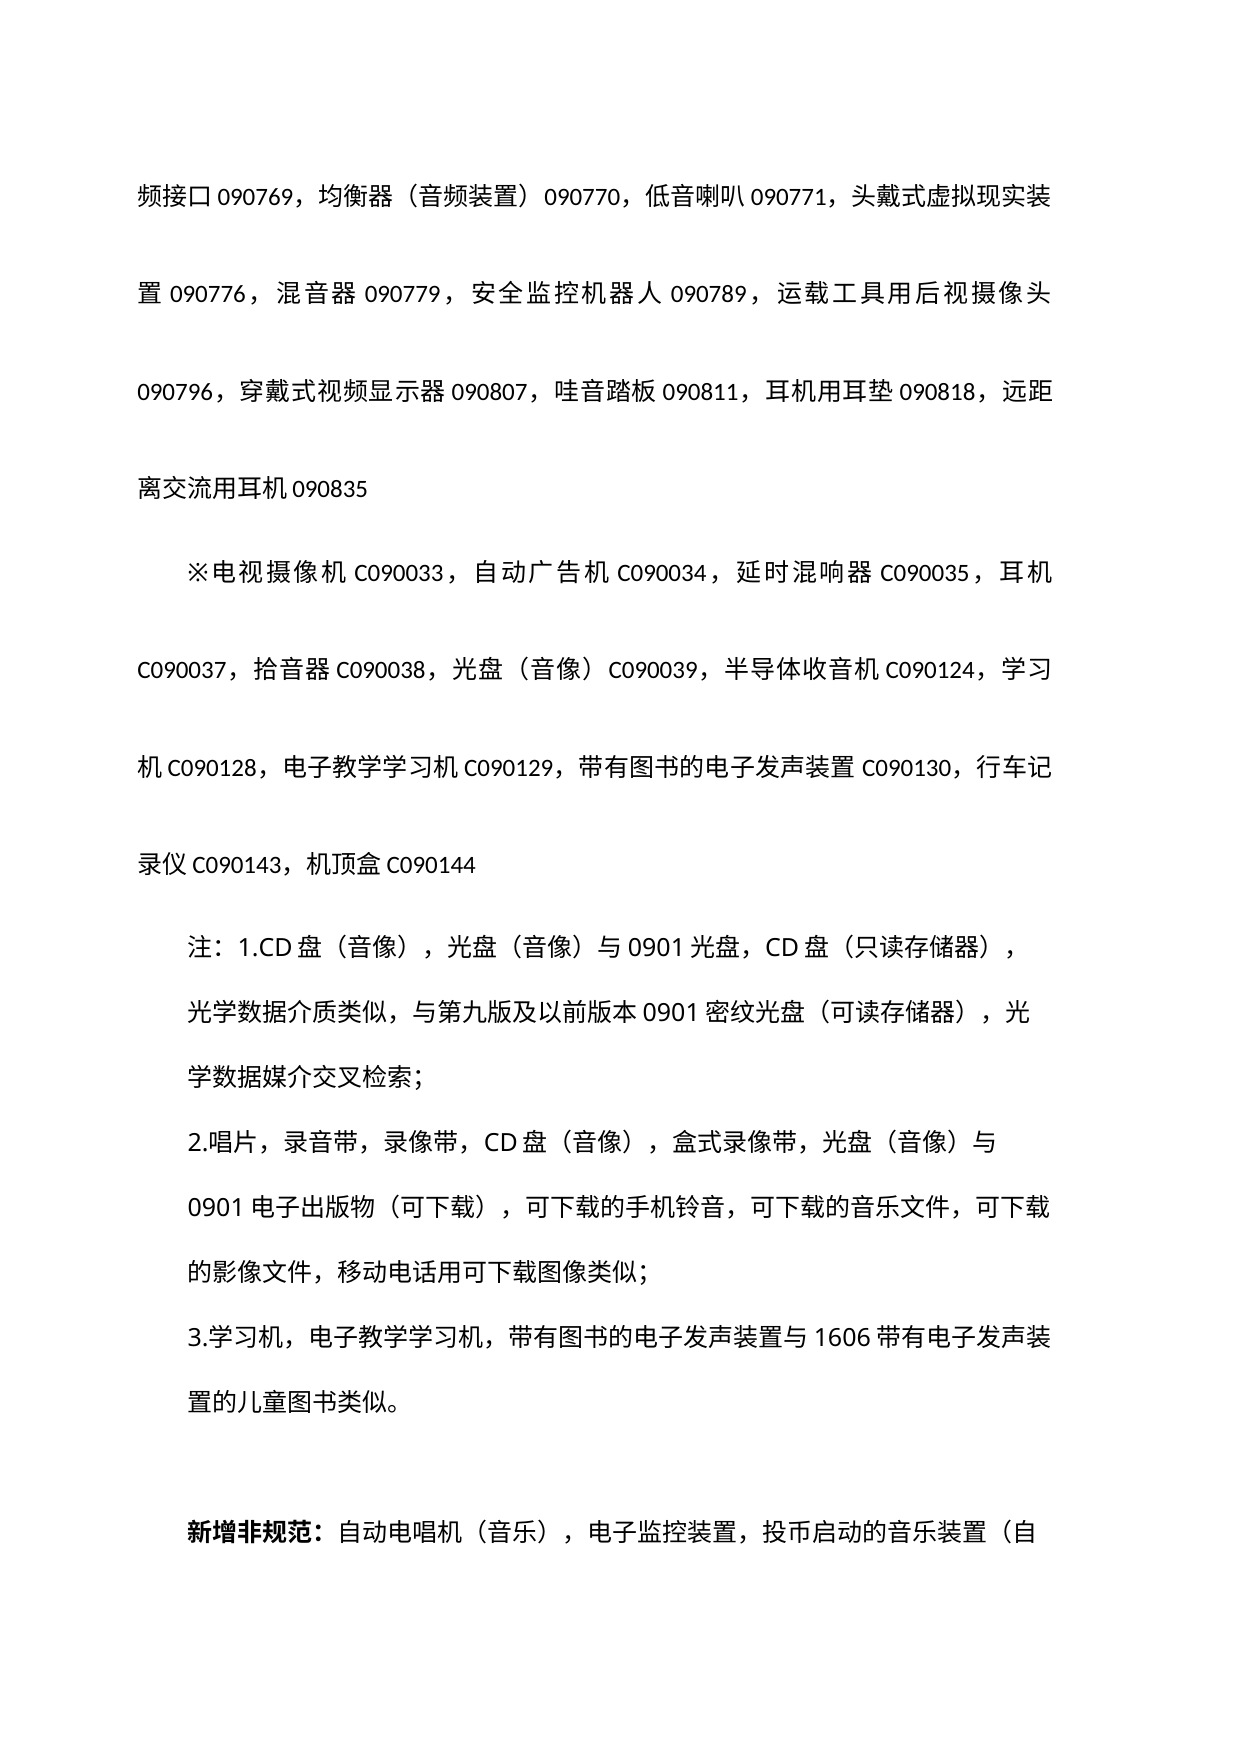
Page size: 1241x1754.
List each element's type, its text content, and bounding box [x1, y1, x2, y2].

text 注：1.CD盘（音像），光盘（音像）与0901光盘，CD盘（只读存储器），光学数据介质类似，与第九版及以前版本0901密纹光盘（可读存储器），光学数据媒介交叉检索； [187, 913, 1053, 1108]
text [187, 1498, 1053, 1563]
text 3.学习机，电子教学学习机，带有图书的电子发声装置与1606带有电子发声装置的儿童图书类似。 [187, 1303, 1053, 1433]
text 2.唱片，录音带，录像带，CD盘（音像），盒式录像带，光盘（音像）与0901电子出版物（可下载），可下载的手机铃音，可下载的音乐文件，可下载的影像文件，移动电话用可下载图像类似； [187, 1108, 1053, 1303]
text ※电视摄像机C090033，自动广告机C090034，延时混响器C090035，耳机C090037，拾音器C090038，光盘（音像）C090039，半导体收音机C090124，学习机C090128，电子教学学习机C090129，带有图书的电子发声装置C090130，行车记录仪C090143，机顶盒C090144 [137, 538, 1053, 895]
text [137, 162, 1053, 519]
